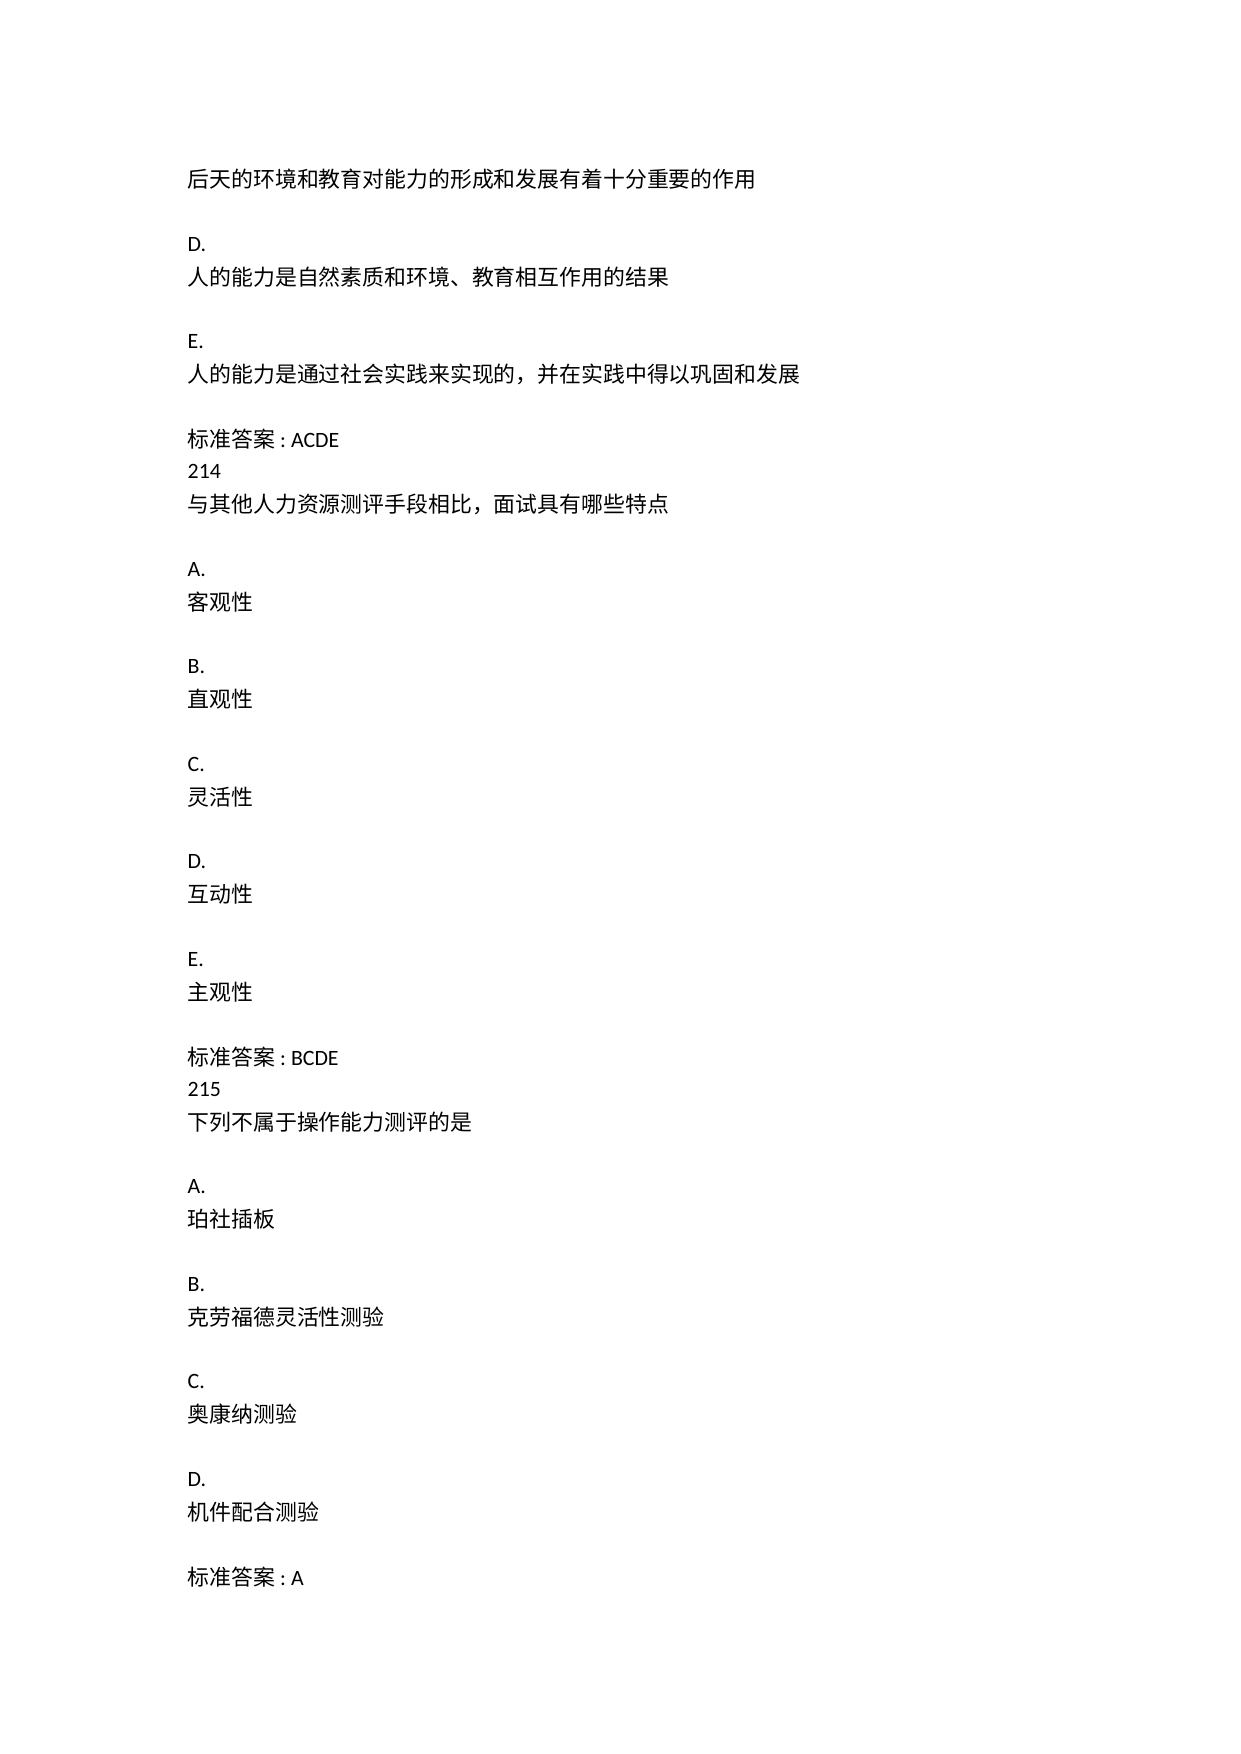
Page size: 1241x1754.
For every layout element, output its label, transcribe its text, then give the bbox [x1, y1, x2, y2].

text 直观性 [187, 682, 1053, 714]
text B. [187, 649, 1053, 682]
text 215 [187, 1072, 1053, 1104]
text D. [187, 844, 1053, 877]
text D. [187, 1462, 1053, 1494]
text 机件配合测验 [187, 1494, 1053, 1527]
text 人的能力是通过社会实践来实现的，并在实践中得以巩固和发展 [187, 357, 1053, 389]
text E. [187, 942, 1053, 974]
text 珀社插板 [187, 1202, 1053, 1234]
text B. [187, 1267, 1053, 1299]
text 标准答案 : ACDE [187, 422, 1053, 454]
text 客观性 [187, 584, 1053, 617]
text C. [187, 747, 1053, 779]
text C. [187, 1364, 1053, 1397]
text 克劳福德灵活性测验 [187, 1299, 1053, 1332]
text 人的能力是自然素质和环境、教育相互作用的结果 [187, 259, 1053, 292]
text 214 [187, 454, 1053, 487]
text D. [187, 227, 1053, 259]
text 后天的环境和教育对能力的形成和发展有着十分重要的作用 [187, 162, 1053, 194]
text 下列不属于操作能力测评的是 [187, 1104, 1053, 1137]
text E. [187, 324, 1053, 357]
text 标准答案 : A [187, 1559, 1053, 1592]
text A. [187, 552, 1053, 584]
text 互动性 [187, 877, 1053, 909]
text 灵活性 [187, 779, 1053, 812]
text 奥康纳测验 [187, 1397, 1053, 1429]
text A. [187, 1169, 1053, 1202]
text 标准答案 : BCDE [187, 1039, 1053, 1072]
text 与其他人力资源测评手段相比，面试具有哪些特点 [187, 487, 1053, 519]
text 主观性 [187, 974, 1053, 1007]
